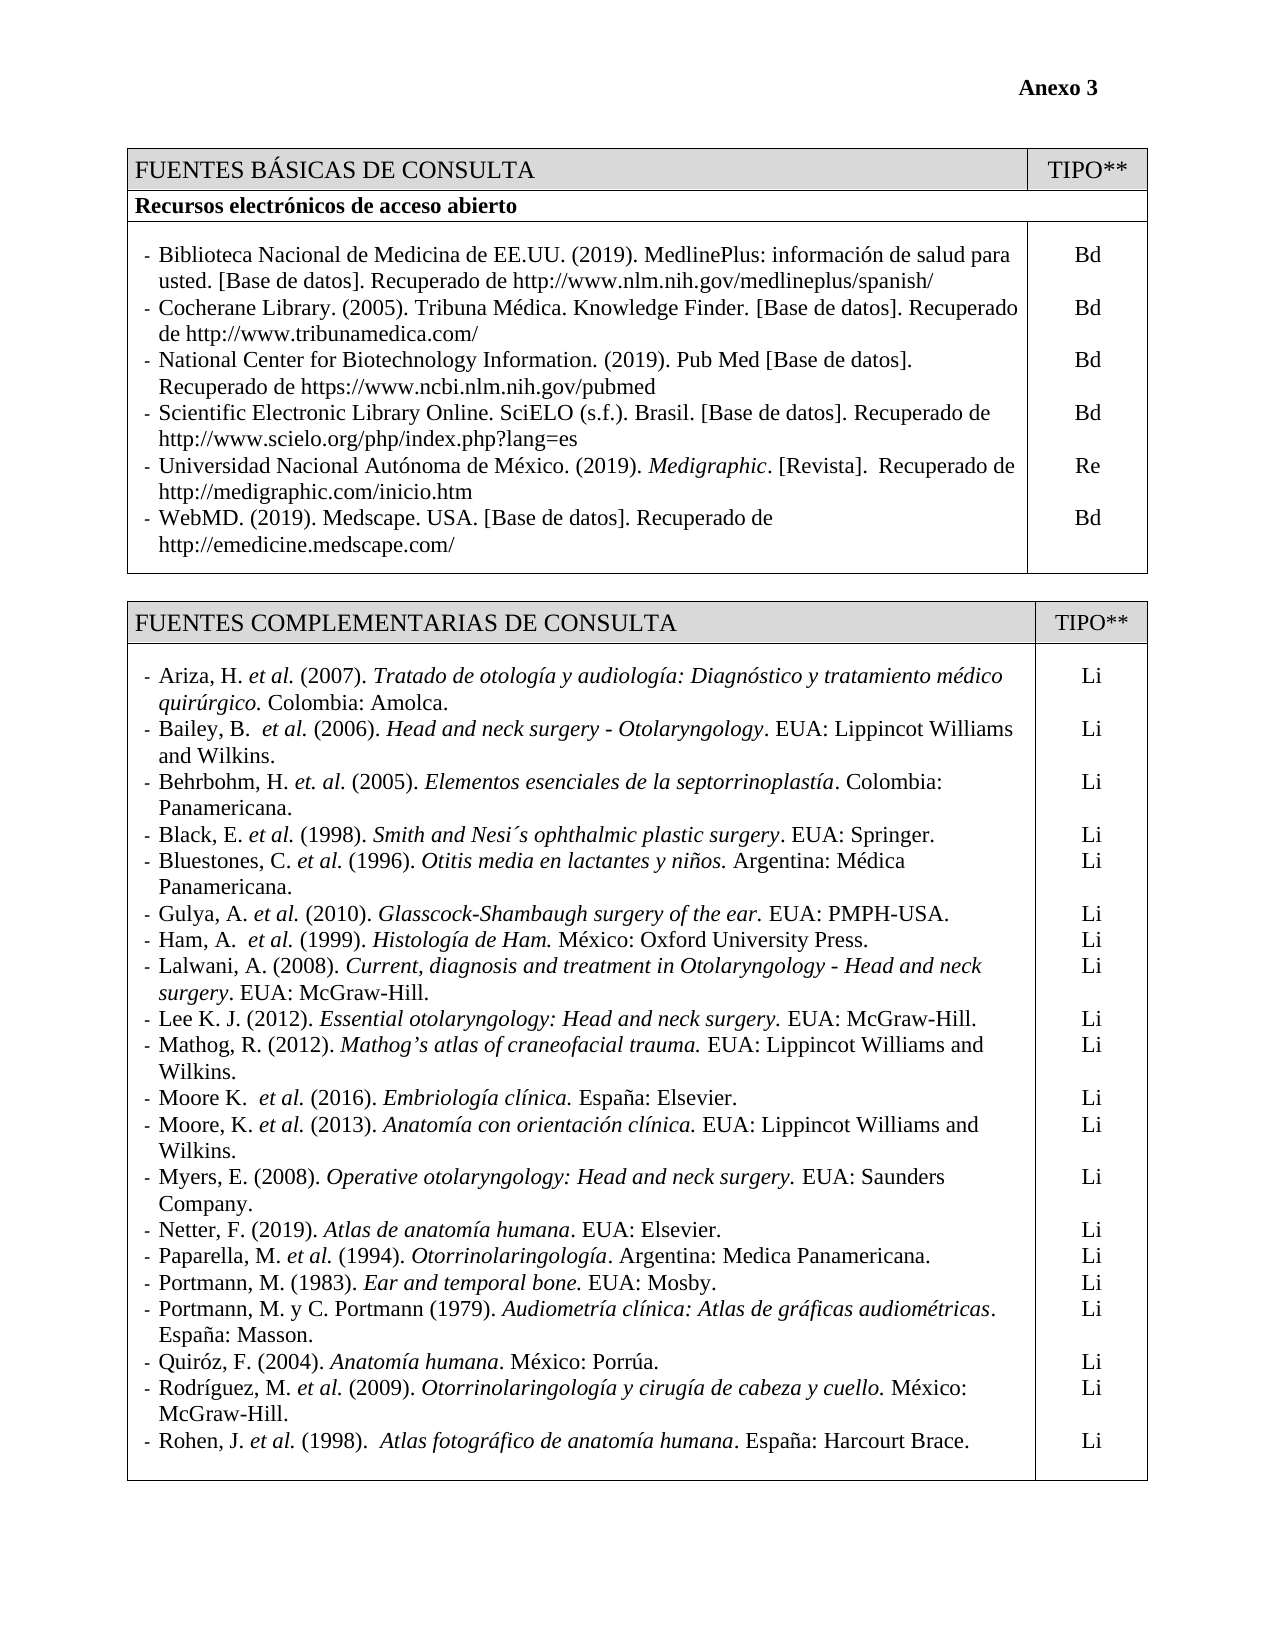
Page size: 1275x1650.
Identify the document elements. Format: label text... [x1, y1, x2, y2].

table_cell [128, 644, 1035, 1479]
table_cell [1036, 644, 1147, 1479]
table_cell Biblioteca Nacional de Medicina de EE.UU. (2019). MedlinePlus: información de salud para usted. [Base de datos]. Recuperado de http://www.nlm.nih.gov/medlineplus/spanish/ Cocherane Library. (2005). Tribuna Médica. Knowledge Finder. [Base de datos]. Recuperado de http://www.tribunamedica.com/ National Center for Biotechnology Information. (2019). Pub Med [Base de datos]. Recuperado de https://www.ncbi.nlm.nih.gov/pubmed Scientific Electronic Library Online. SciELO (s.f.). Brasil. [Base de datos]. Recuperado de http://www.scielo.org/php/index.php?lang=es Universidad Nacional Autónoma de México. (2019). Medigraphic. [Revista]. Recuperado de http://medigraphic.com/inicio.htm WebMD. (2019). Medscape. USA. [Base de datos]. Recuperado de http://emedicine.medscape.com/ [128, 222, 1027, 573]
table_cell Bd Bd Bd Bd Re Bd [1028, 222, 1147, 573]
table_header FUENTES BÁSICAS DE CONSULTA [128, 149, 1027, 189]
table_header TIPO** [1028, 149, 1147, 189]
table_header TIPO** [1036, 602, 1147, 642]
table_header FUENTES COMPLEMENTARIAS DE CONSULTA [128, 602, 1035, 642]
table_cell Recursos electrónicos de acceso abierto [128, 191, 1147, 221]
